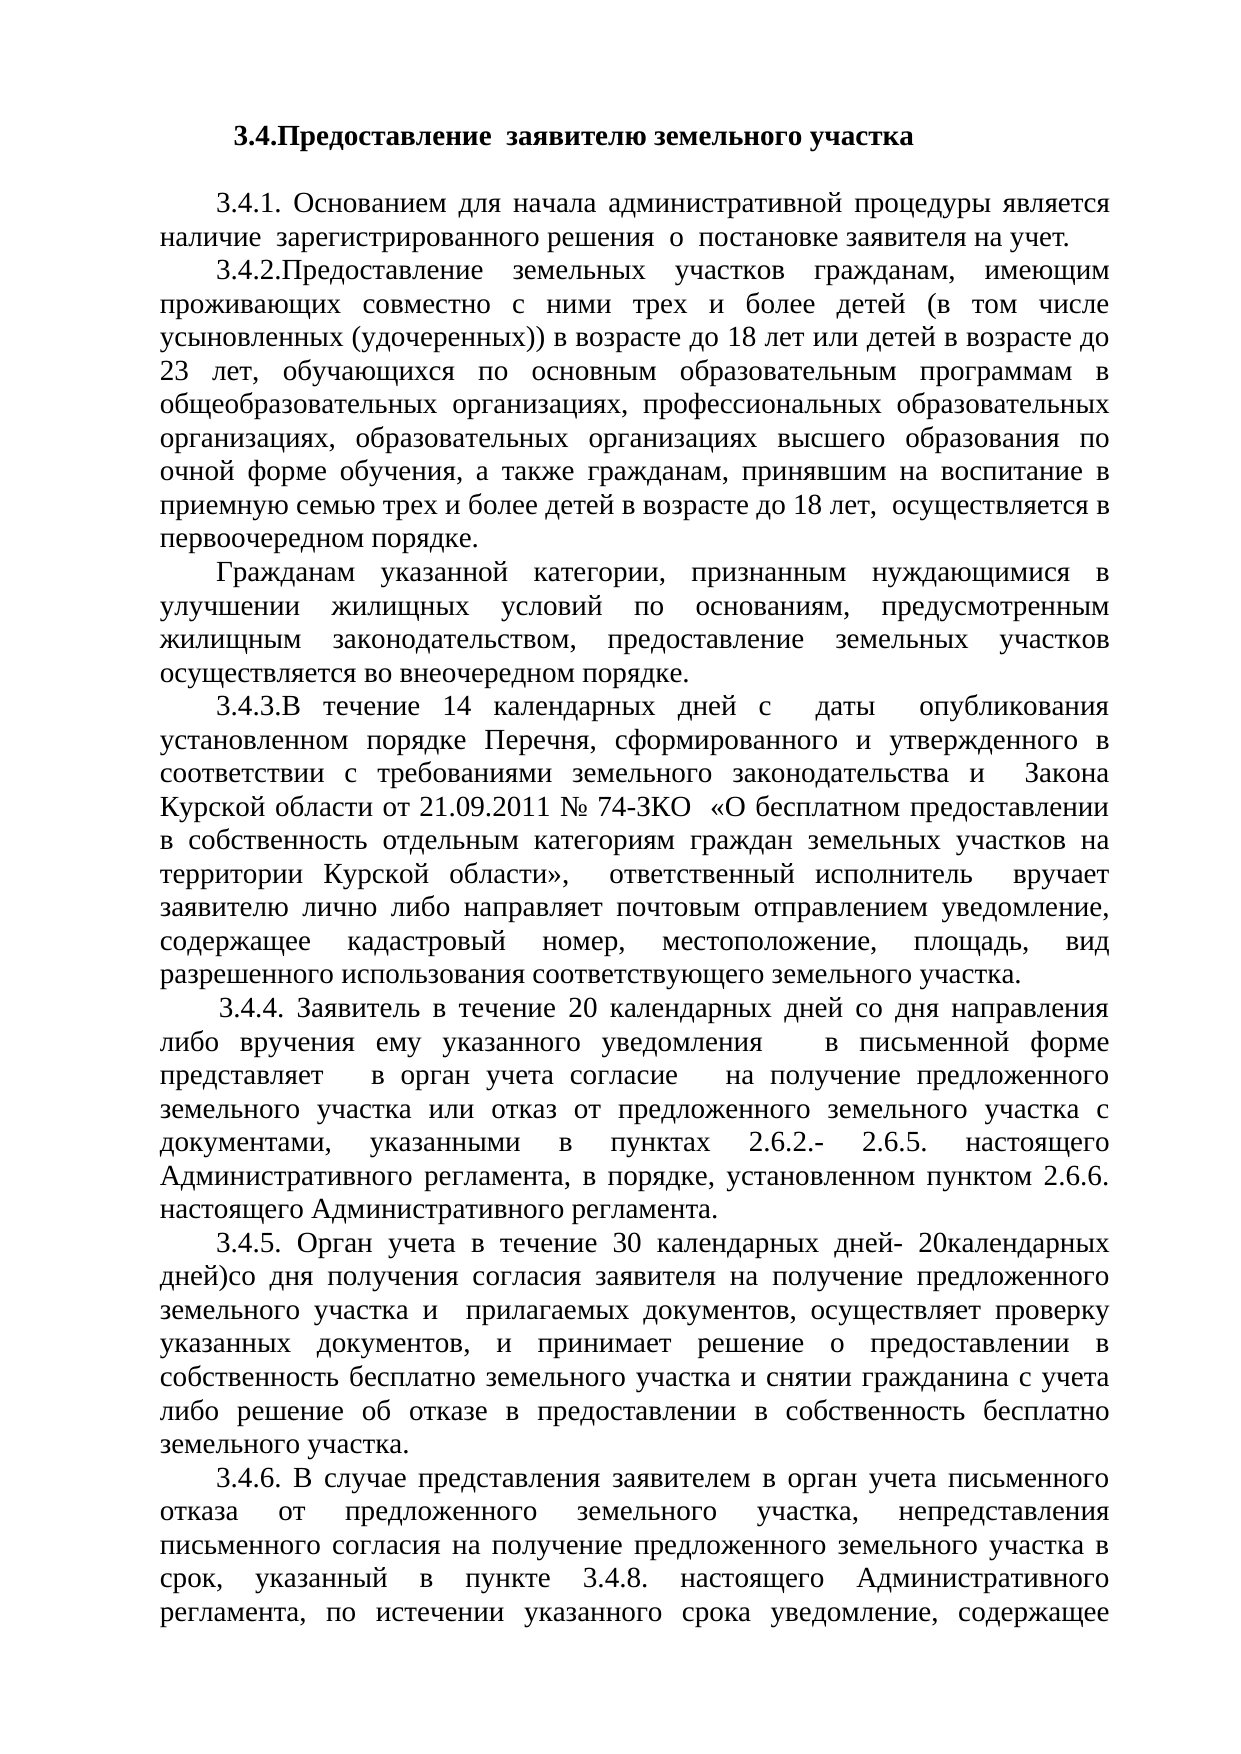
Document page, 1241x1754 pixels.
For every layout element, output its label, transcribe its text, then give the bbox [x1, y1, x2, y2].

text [159, 1460, 1110, 1627]
text Гражданам указанной категории, признанным нуждающимися в улучшении жилищных условий по основаниям, предусмотренным жилищным законодательством, предоставление земельных участков осуществляется во внеочередном порядке. [159, 554, 1110, 688]
text 3.4.Предоставление заявителю земельного участка [159, 118, 1110, 152]
text 3.4.5. Орган учета в течение 30 календарных дней- 20календарных дней)со дня получения согласия заявителя на получение предложенного земельного участка и прилагаемых документов, осуществляет проверку указанных документов, и принимает решение о предоставлении в собственность бесплатно земельного участка и снятии гражданина с учета либо решение об отказе в предоставлении в собственность бесплатно земельного участка. [159, 1225, 1110, 1460]
text 3.4.3.В течение 14 календарных дней с даты опубликования установленном порядке Перечня, сформированного и утвержденного в соответствии с требованиями земельного законодательства и Закона Курской области от 21.09.2011 № 74-ЗКО «О бесплатном предоставлении в собственность отдельным категориям граждан земельных участков на территории Курской области», ответственный исполнитель вручает заявителю лично либо направляет почтовым отправлением уведомление, содержащее кадастровый номер, местоположение, площадь, вид разрешенного использования соответствующего земельного участка. [159, 688, 1110, 990]
text 3.4.4. Заявитель в течение 20 календарных дней со дня направления либо вручения ему указанного уведомления в письменной форме представляет в орган учета согласие на получение предложенного земельного участка или отказ от предложенного земельного участка с документами, указанными в пунктах 2.6.2.- 2.6.5. настоящего Административного регламента, в порядке, установленном пунктом 2.6.6. настоящего Административного регламента. [159, 990, 1110, 1225]
text 3.4.2.Предоставление земельных участков гражданам, имеющим проживающих совместно с ними трех и более детей (в том числе усыновленных (удочеренных)) в возрасте до 18 лет или детей в возрасте до 23 лет, обучающихся по основным образовательным программам в общеобразовательных организациях, профессиональных образовательных организациях, образовательных организациях высшего образования по очной форме обучения, а также гражданам, принявшим на воспитание в приемную семью трех и более детей в возрасте до 18 лет, осуществляется в первоочередном порядке. [159, 252, 1110, 554]
text 3.4.1. Основанием для начала административной процедуры является наличие зарегистрированного решения о постановке заявителя на учет. [159, 185, 1110, 252]
